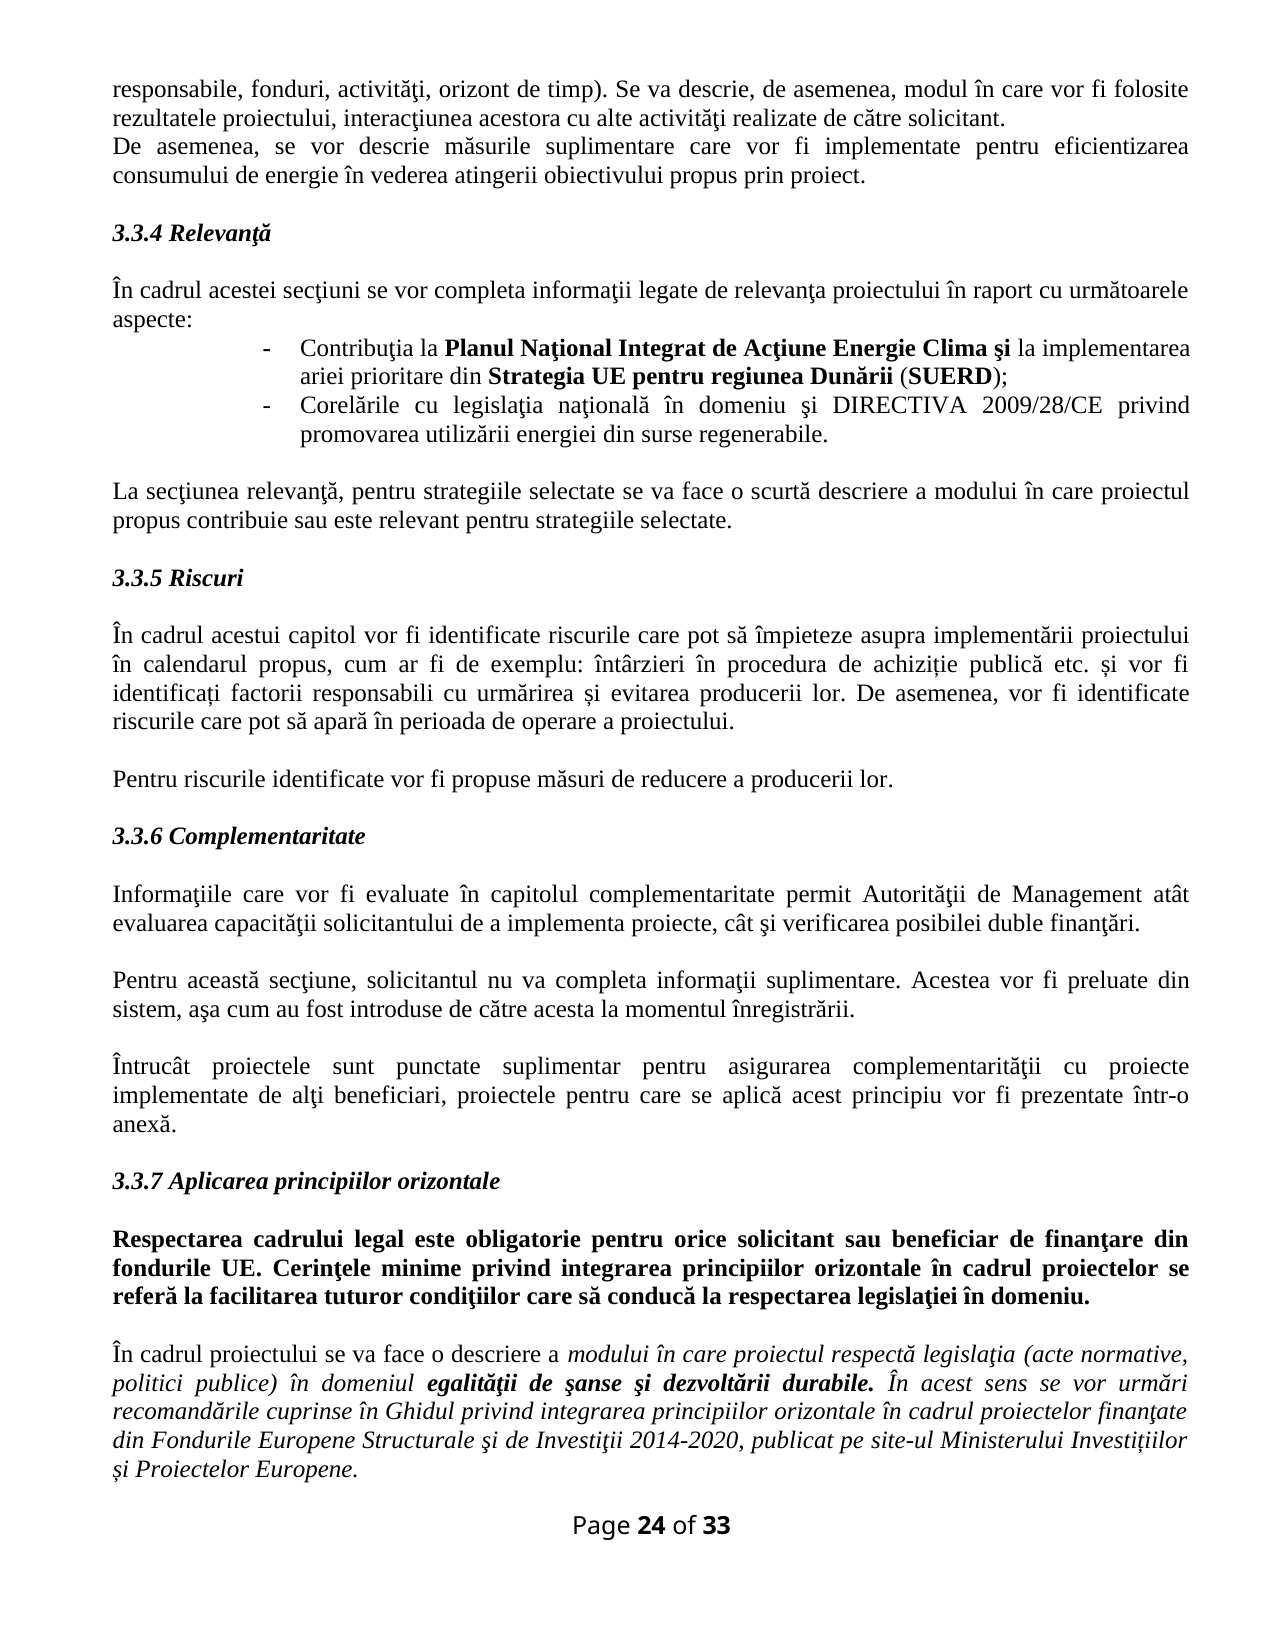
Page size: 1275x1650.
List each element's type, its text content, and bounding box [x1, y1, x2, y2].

text De asemenea, se vor descrie măsurile suplimentare care vor fi implementate pentru eficientizarea consumului de energie în vederea atingerii obiectivului propus prin proiect. [112, 131, 1191, 189]
text Informaţiile care vor fi evaluate în capitolul complementaritate permit Autorităţii de Management atât evaluarea capacităţii solicitantului de a implementa proiecte, cât şi verificarea posibilei duble finanţări. [112, 879, 1191, 936]
text 3.3.6 Complementaritate [112, 821, 1191, 850]
text Întrucât proiectele sunt punctate suplimentar pentru asigurarea complementarităţii cu proiecte implementate de alţi beneficiari, proiectele pentru care se aplică acest principiu vor fi prezentate într-o anexă. [112, 1051, 1191, 1138]
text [112, 74, 1191, 131]
text 3.3.4 Relevanţă [112, 218, 1191, 246]
list Contribuţia la Planul Naţional Integrat de Acţiune Energie Clima şi la implementarea ariei prioritare din Strategia UE pentru regiunea Dunării (SUERD); [262, 333, 1191, 390]
list Corelările cu legislaţia naţională în domeniu şi DIRECTIVA 2009/28/CE privind promovarea utilizării energiei din surse regenerabile. [262, 390, 1191, 448]
text În cadrul proiectului se va face o descriere a modului în care proiectul respectă legislaţia (acte normative, politici publice) în domeniul egalităţii de şanse şi dezvoltării durabile. În acest sens se vor urmări recomandările cuprinse în Ghidul privind integrarea principiilor orizontale în cadrul proiectelor finanţate din Fondurile Europene Structurale şi de Investiţii 2014-2020, publicat pe site-ul Ministerului Investițiilor și Proiectelor Europene. [112, 1339, 1191, 1483]
text La secţiunea relevanţă, pentru strategiile selectate se va face o scurtă descriere a modului în care proiectul propus contribuie sau este relevant pentru strategiile selectate. [112, 476, 1191, 534]
text În cadrul acestei secţiuni se vor completa informaţii legate de relevanţa proiectului în raport cu următoarele aspecte: [112, 275, 1191, 333]
text Pentru riscurile identificate vor fi propuse măsuri de reducere a producerii lor. [112, 764, 1191, 793]
text Respectarea cadrului legal este obligatorie pentru orice solicitant sau beneficiar de finanţare din fondurile UE. Cerinţele minime privind integrarea principiilor orizontale în cadrul proiectelor se referă la facilitarea tuturor condiţiilor care să conducă la respectarea legislaţiei în domeniu. [112, 1224, 1191, 1310]
text 3.3.7 Aplicarea principiilor orizontale [112, 1166, 1191, 1195]
text Pentru această secţiune, solicitantul nu va completa informaţii suplimentare. Acestea vor fi preluate din sistem, aşa cum au fost introduse de către acesta la momentul înregistrării. [112, 965, 1191, 1023]
text În cadrul acestui capitol vor fi identificate riscurile care pot să împieteze asupra implementării proiectului în calendarul propus, cum ar fi de exemplu: întârzieri în procedura de achiziție publică etc. și vor fi identificați factorii responsabili cu urmărirea și evitarea producerii lor. De asemenea, vor fi identificate riscurile care pot să apară în perioada de operare a proiectului. [112, 620, 1191, 735]
text 3.3.5 Riscuri [112, 563, 1191, 591]
